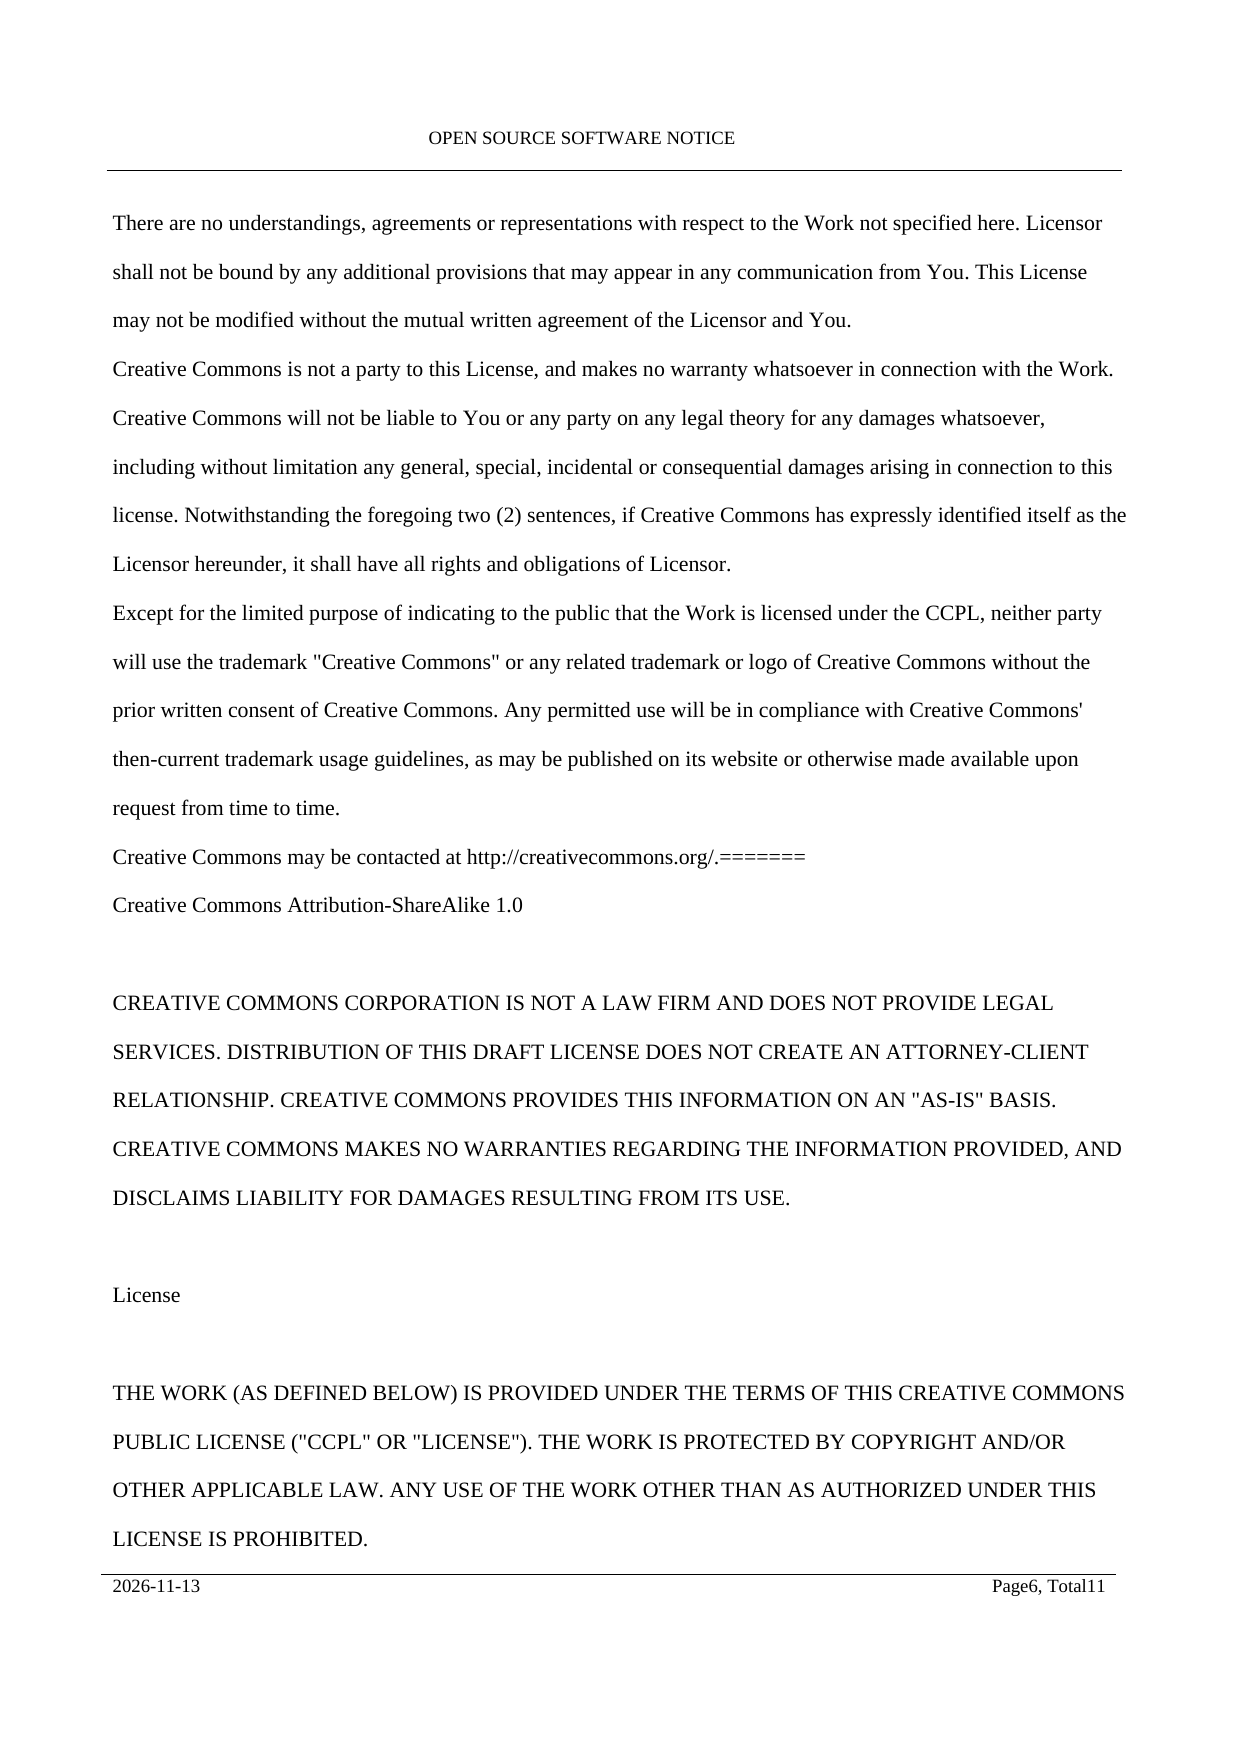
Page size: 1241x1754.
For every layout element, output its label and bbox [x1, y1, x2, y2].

text [112, 206, 1128, 1555]
